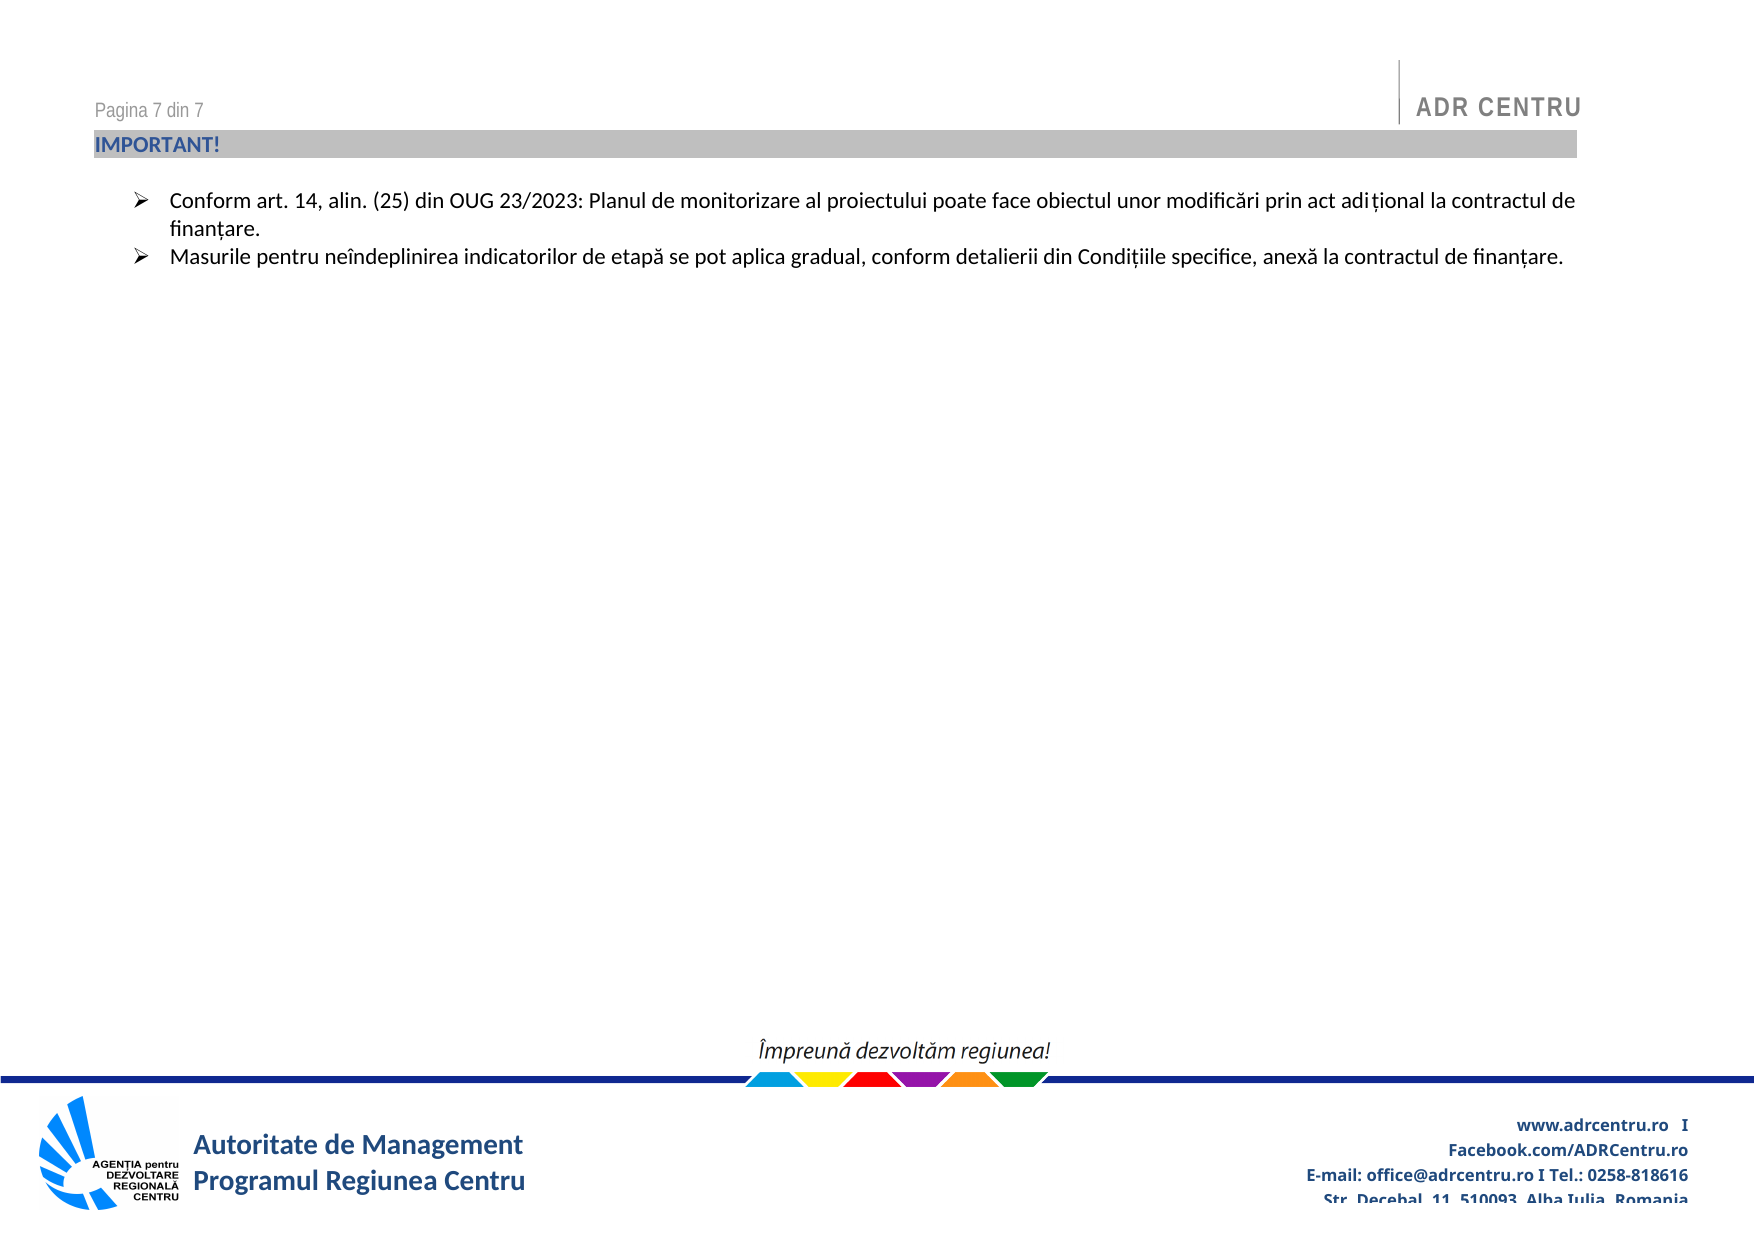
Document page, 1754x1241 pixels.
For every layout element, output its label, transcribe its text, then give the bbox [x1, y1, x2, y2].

list Masurile pentru neîndeplinirea indicatorilor de etapă se pot aplica gradual, conform detalierii din Condițiile specifice, anexă la contractul de finanțare. [132, 242, 1577, 270]
picture [0, 1072, 758, 1087]
picture [39, 1096, 179, 1210]
picture [791, 1072, 1754, 1087]
list Conform art. 14, alin. (25) din OUG 23/2023: Planul de monitorizare al proiectului poate face obiectul unor modificări prin act adiţional la contractul de finanţare. [132, 186, 1577, 242]
picture [745, 1037, 1064, 1064]
text IMPORTANT! [94, 130, 1577, 158]
